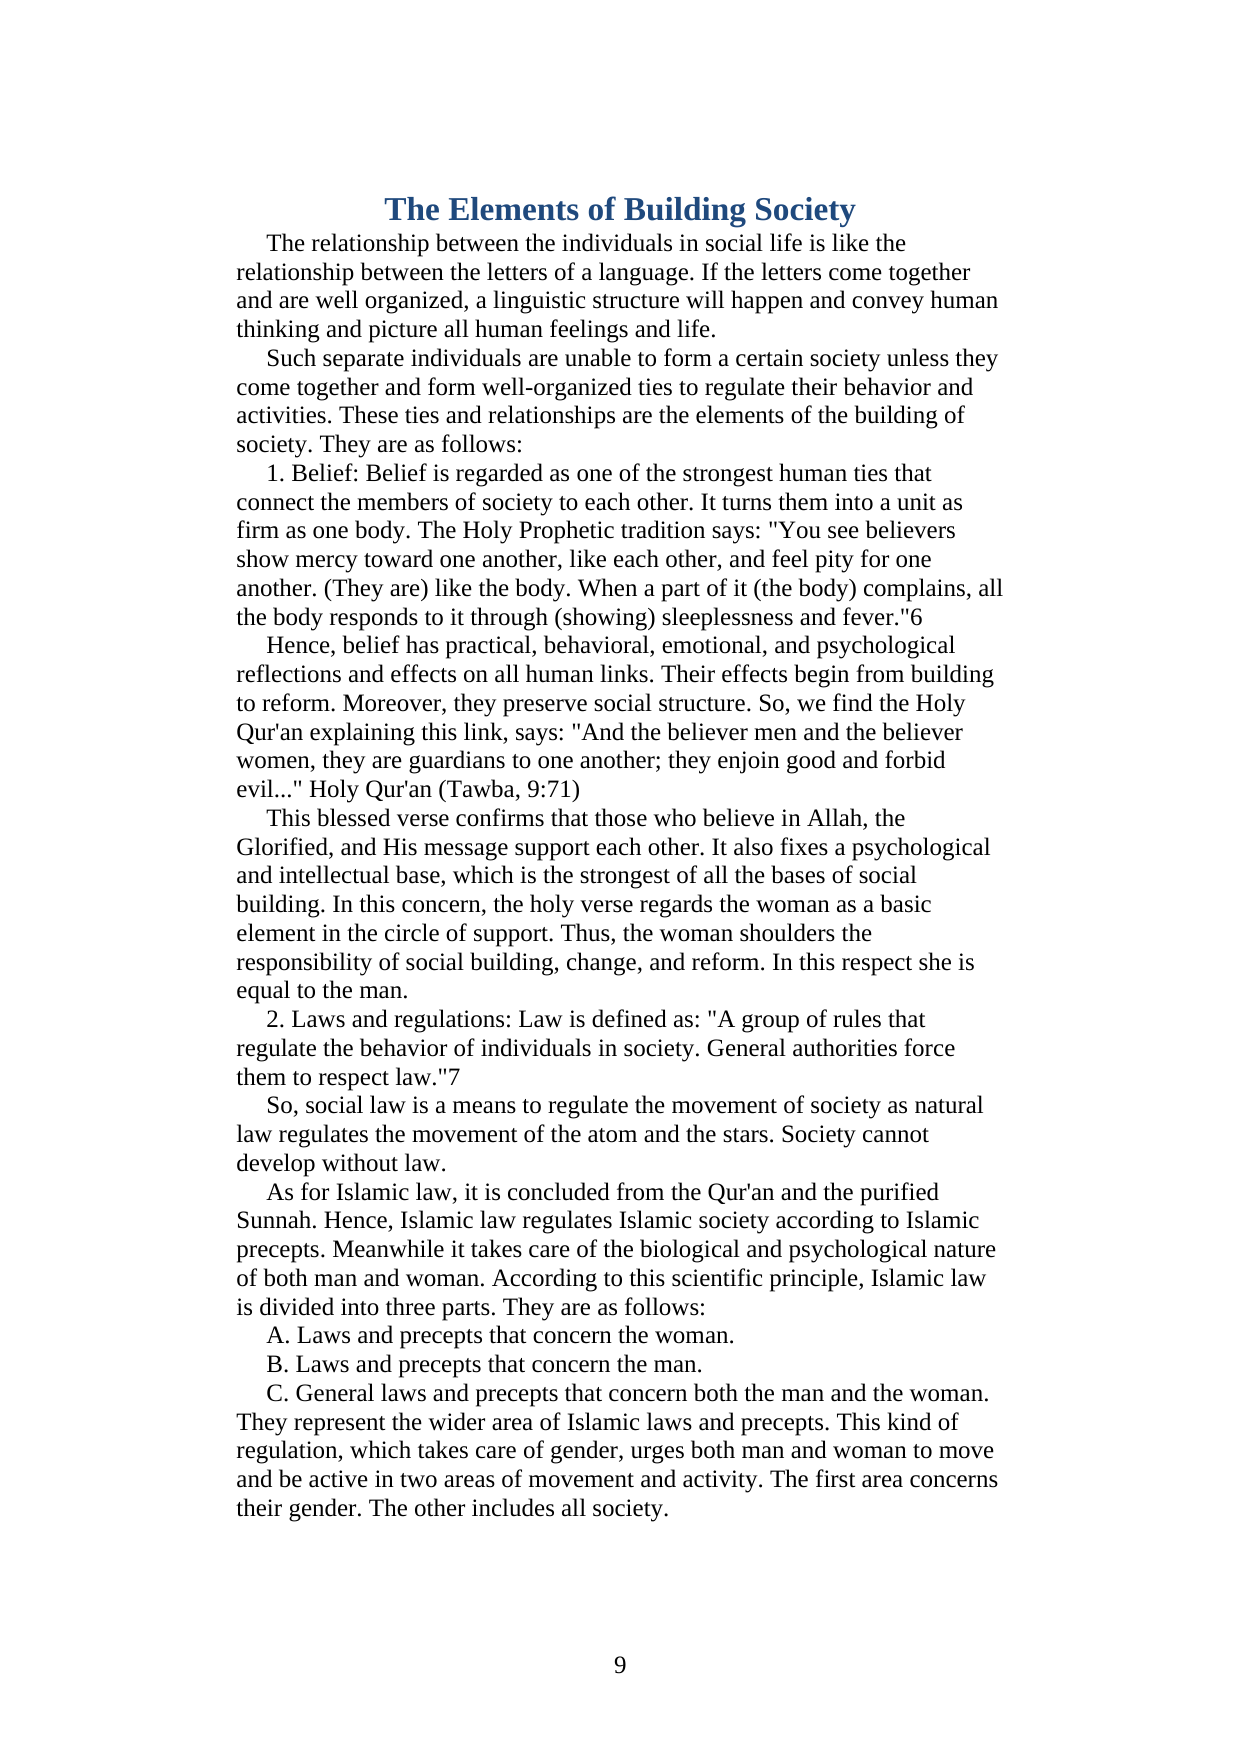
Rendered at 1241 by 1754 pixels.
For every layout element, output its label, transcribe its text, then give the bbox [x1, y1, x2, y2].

text B. Laws and precepts that concern the man. [236, 1349, 1004, 1378]
text The relationship between the individuals in social life is like the relationship between the letters of a language. If the letters come together and are well organized, a linguistic structure will happen and convey human thinking and picture all human feelings and life. [236, 228, 1004, 343]
text 2. Laws and regulations: Law is defined as: "A group of rules that regulate the behavior of individuals in society. General authorities force them to respect law."7 [236, 1004, 1004, 1091]
text Such separate individuals are unable to form a certain society unless they come together and form well-organized ties to regulate their behavior and activities. These ties and relationships are the elements of the building of society. They are as follows: [236, 343, 1004, 458]
text 1. Belief: Belief is regarded as one of the strongest human ties that connect the members of society to each other. It turns them into a unit as firm as one body. The Holy Prophetic tradition says: "You see believers show mercy toward one another, like each other, and feel pity for one another. (They are) like the body. When a part of it (the body) complains, all the body responds to it through (showing) sleeplessness and fever."6 [236, 458, 1004, 631]
text A. Laws and precepts that concern the woman. [236, 1321, 1004, 1349]
subtitle The Elements of Building Society [236, 190, 1004, 228]
text C. General laws and precepts that concern both the man and the woman. They represent the wider area of Islamic laws and precepts. This kind of regulation, which takes care of gender, urges both man and woman to move and be active in two areas of movement and activity. The first area concerns their gender. The other includes all society. [236, 1378, 1004, 1522]
text This blessed verse confirms that those who believe in Allah, the Glorified, and His message support each other. It also fixes a psychological and intellectual base, which is the strongest of all the bases of social building. In this concern, the holy verse regards the woman as a basic element in the circle of support. Thus, the woman shoulders the responsibility of social building, change, and reform. In this respect she is equal to the man. [236, 803, 1004, 1004]
text So, social law is a means to regulate the movement of society as natural law regulates the movement of the atom and the stars. Society cannot develop without law. [236, 1091, 1004, 1177]
text Hence, belief has practical, behavioral, emotional, and psychological reflections and effects on all human links. Their effects begin from building to reform. Moreover, they preserve social structure. So, we find the Holy Qur'an explaining this link, says: "And the believer men and the believer women, they are guardians to one another; they enjoin good and forbid evil..." Holy Qur'an (Tawba, 9:71) [236, 631, 1004, 803]
text As for Islamic law, it is concluded from the Qur'an and the purified Sunnah. Hence, Islamic law regulates Islamic society according to Islamic precepts. Meanwhile it takes care of the biological and psychological nature of both man and woman. According to this scientific principle, Islamic law is divided into three parts. They are as follows: [236, 1177, 1004, 1321]
